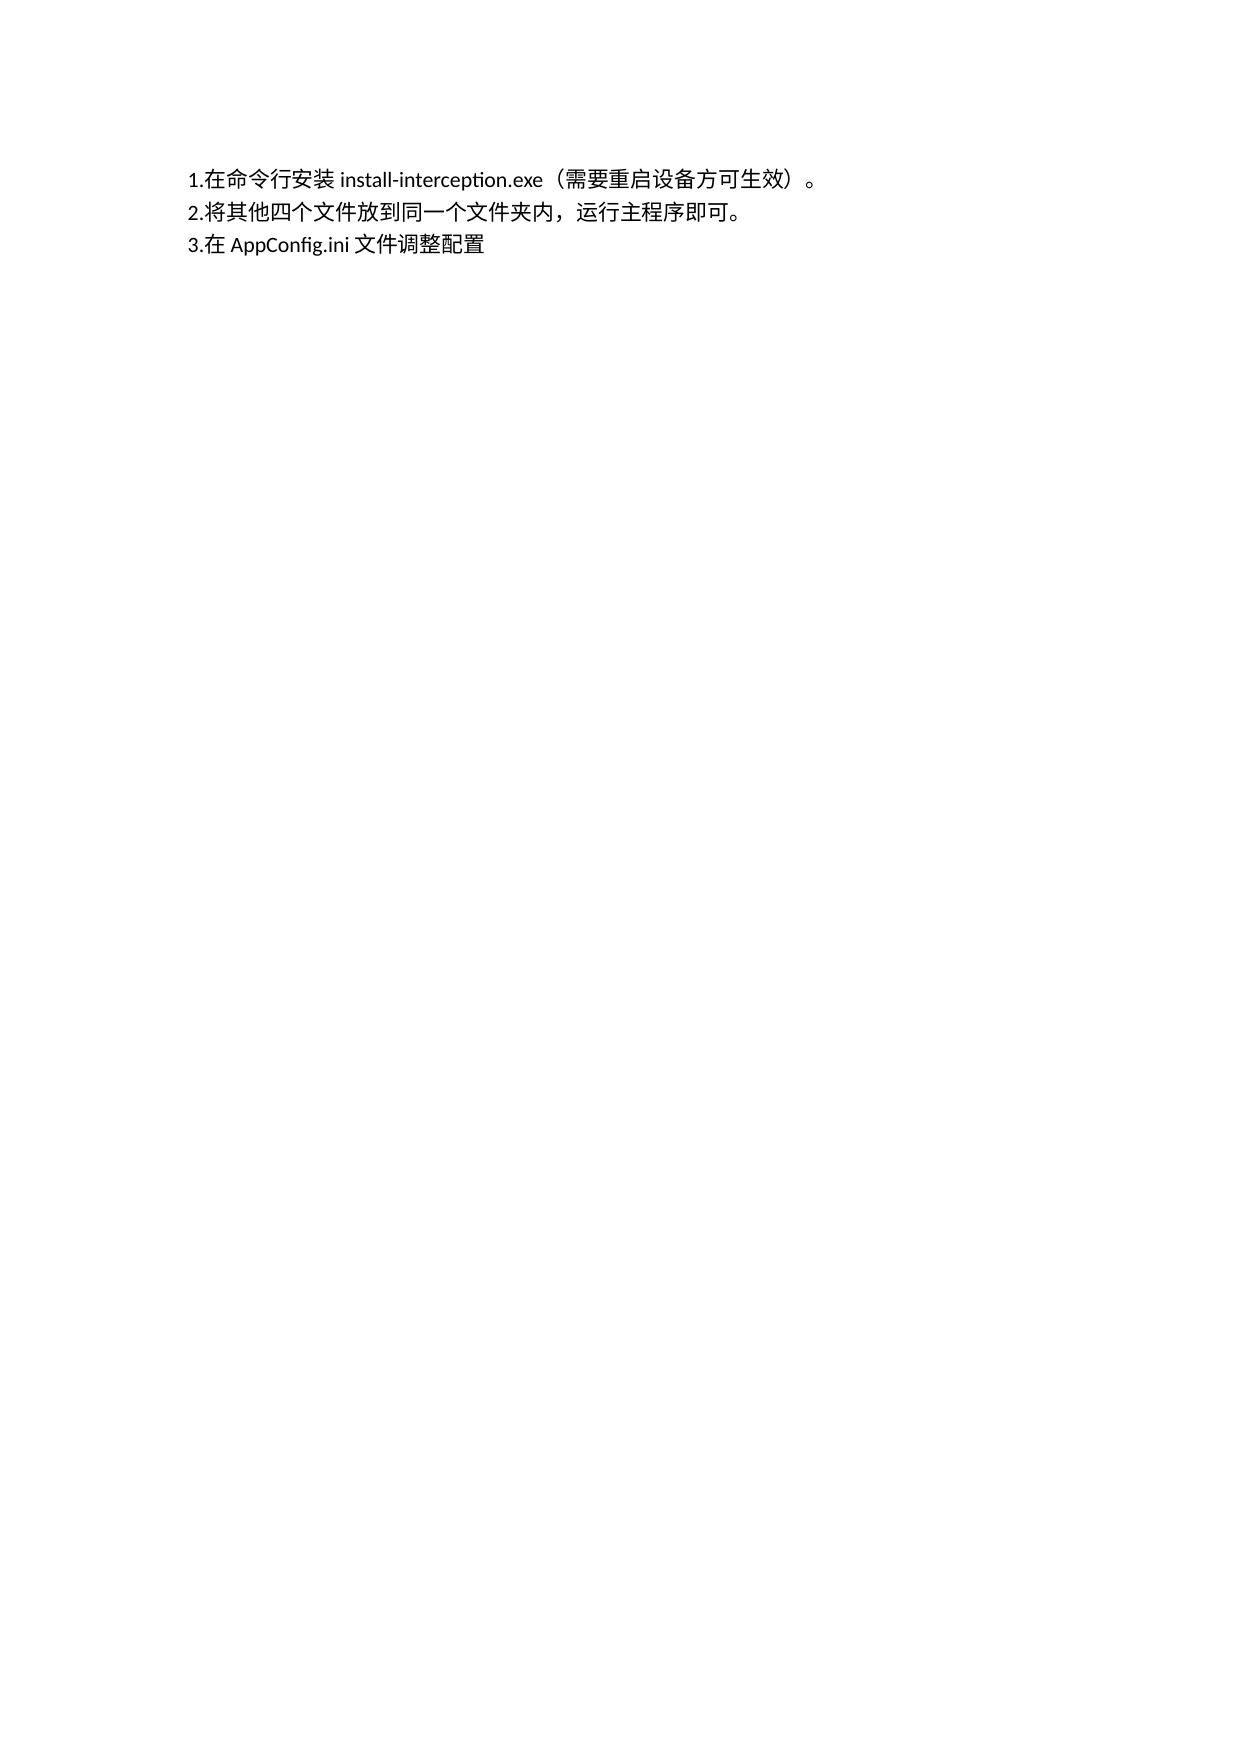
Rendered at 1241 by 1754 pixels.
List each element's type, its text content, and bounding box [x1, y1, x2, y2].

list 在AppConfig.ini文件调整配置 [187, 227, 1053, 259]
list 在命令行安装install-interception.exe（需要重启设备方可生效）。 [187, 162, 1053, 194]
list 将其他四个文件放到同一个文件夹内，运行主程序即可。 [187, 194, 1053, 227]
